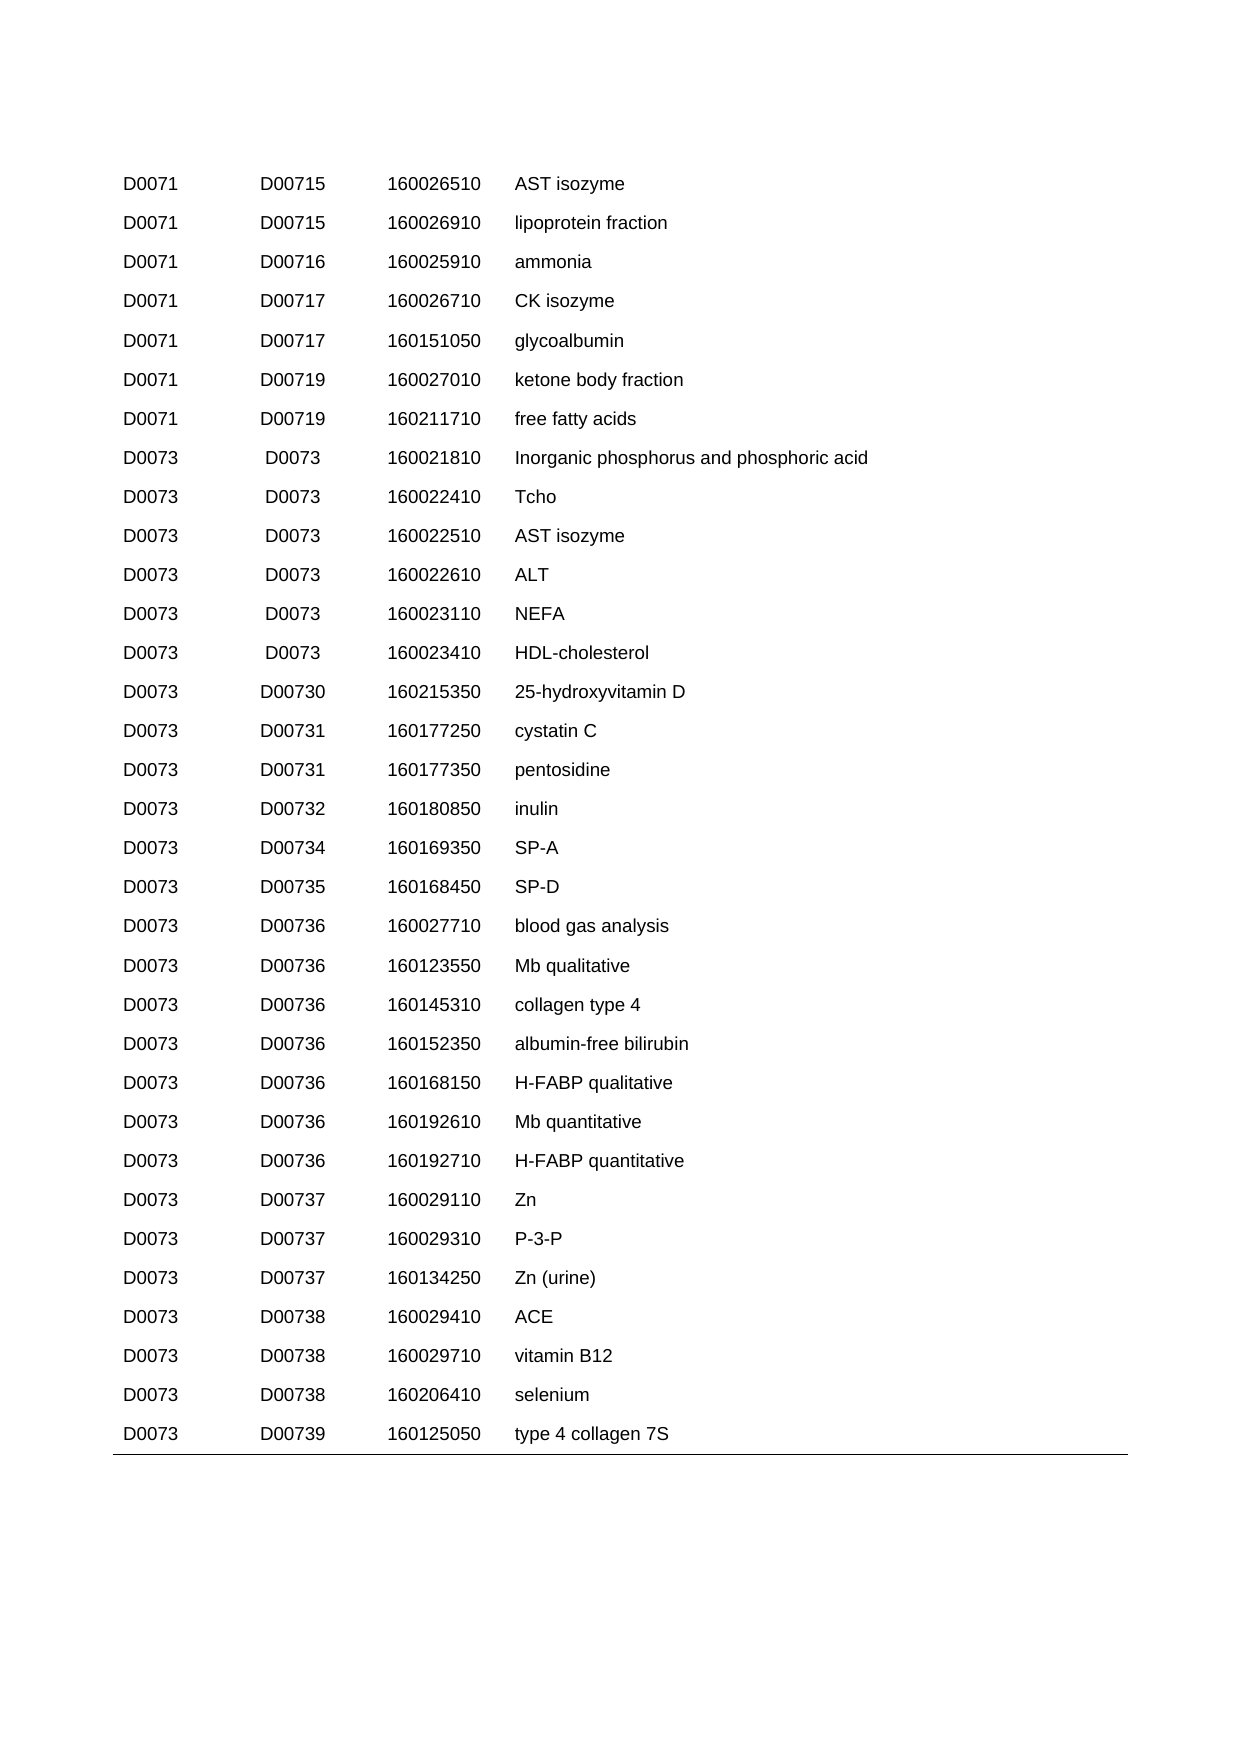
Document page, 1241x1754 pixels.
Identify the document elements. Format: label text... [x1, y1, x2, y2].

table_cell D00731 [221, 711, 364, 750]
table_cell D00732 [221, 790, 364, 828]
table_cell D00719 [221, 360, 364, 399]
table_cell D00738 [221, 1336, 364, 1375]
table_cell D00715 [221, 204, 364, 243]
table_cell 160027010 [364, 360, 504, 399]
table_cell ammonia [504, 243, 1128, 282]
table_cell Inorganic phosphorus and phosphoric acid [504, 438, 1128, 477]
table_cell D00736 [221, 985, 364, 1024]
table_cell Zn [504, 1180, 1128, 1219]
table_cell D0071 [113, 243, 221, 282]
table_cell Tcho [504, 477, 1128, 516]
table_cell D0073 [113, 1258, 221, 1297]
table_cell D0073 [113, 477, 221, 516]
table_cell D0073 [113, 555, 221, 594]
table_cell 160022510 [364, 516, 504, 555]
table_cell 160177250 [364, 711, 504, 750]
table_cell 160134250 [364, 1258, 504, 1297]
table_cell H-FABP quantitative [504, 1141, 1128, 1180]
table_cell 160022410 [364, 477, 504, 516]
table_cell D0071 [113, 360, 221, 399]
table_cell 160022610 [364, 555, 504, 594]
table_cell D00735 [221, 868, 364, 907]
table_cell D0073 [113, 1336, 221, 1375]
table_cell 25-hydroxyvitamin D [504, 672, 1128, 711]
table_cell 160029310 [364, 1219, 504, 1258]
table_cell NEFA [504, 594, 1128, 633]
table_cell D0073 [113, 1180, 221, 1219]
table_cell D0073 [113, 829, 221, 868]
table_cell 160152350 [364, 1024, 504, 1063]
table_cell albumin-free bilirubin [504, 1024, 1128, 1063]
table_cell cystatin C [504, 711, 1128, 750]
table_cell inulin [504, 790, 1128, 828]
table_cell lipoprotein fraction [504, 204, 1128, 243]
table_cell D00737 [221, 1258, 364, 1297]
table_cell D00736 [221, 907, 364, 946]
table_cell Mb quantitative [504, 1102, 1128, 1141]
table_cell 160029710 [364, 1336, 504, 1375]
table_cell D00739 [221, 1415, 364, 1453]
table_cell D0073 [221, 555, 364, 594]
table_cell collagen type 4 [504, 985, 1128, 1024]
table_cell SP-A [504, 829, 1128, 868]
table_cell D0071 [113, 399, 221, 438]
table_cell free fatty acids [504, 399, 1128, 438]
table_cell D0073 [113, 633, 221, 672]
table_cell D00717 [221, 321, 364, 360]
table_cell D0073 [113, 1297, 221, 1336]
table_cell D0071 [113, 165, 221, 203]
table_cell 160177350 [364, 750, 504, 789]
table_cell D0073 [113, 985, 221, 1024]
table_cell 160168150 [364, 1063, 504, 1102]
table_cell 160206410 [364, 1375, 504, 1414]
table_cell D00716 [221, 243, 364, 282]
table_cell Zn (urine) [504, 1258, 1128, 1297]
table_cell 160023410 [364, 633, 504, 672]
table_cell 160026510 [364, 165, 504, 203]
table_cell 160027710 [364, 907, 504, 946]
table_cell D00736 [221, 1141, 364, 1180]
table_cell AST isozyme [504, 165, 1128, 203]
table_cell D0073 [113, 907, 221, 946]
table_cell 160215350 [364, 672, 504, 711]
table_cell D0073 [221, 516, 364, 555]
table_cell blood gas analysis [504, 907, 1128, 946]
table_cell SP-D [504, 868, 1128, 907]
table_cell D00736 [221, 946, 364, 985]
table_cell ACE [504, 1297, 1128, 1336]
table_cell D0073 [113, 868, 221, 907]
table_cell D0073 [113, 594, 221, 633]
table_cell D00730 [221, 672, 364, 711]
table_cell D0071 [113, 321, 221, 360]
table_cell D00731 [221, 750, 364, 789]
table_cell 160026910 [364, 204, 504, 243]
table_cell D0073 [113, 1063, 221, 1102]
table_cell D00738 [221, 1375, 364, 1414]
table_cell D0073 [113, 1102, 221, 1141]
table_cell ketone body fraction [504, 360, 1128, 399]
table_cell D0073 [113, 1024, 221, 1063]
table_cell H-FABP qualitative [504, 1063, 1128, 1102]
table_cell CK isozyme [504, 282, 1128, 321]
table_cell 160151050 [364, 321, 504, 360]
table_cell 160029410 [364, 1297, 504, 1336]
table_cell 160169350 [364, 829, 504, 868]
table_cell ALT [504, 555, 1128, 594]
table_cell D0073 [221, 633, 364, 672]
table_cell Mb qualitative [504, 946, 1128, 985]
table_cell D0073 [113, 1219, 221, 1258]
table_cell D0073 [113, 438, 221, 477]
table_cell D0073 [221, 438, 364, 477]
table_cell 160192710 [364, 1141, 504, 1180]
table_cell D0073 [221, 594, 364, 633]
table_cell HDL-cholesterol [504, 633, 1128, 672]
table_cell P-3-P [504, 1219, 1128, 1258]
table_cell type 4 collagen 7S [504, 1415, 1128, 1453]
table_cell 160123550 [364, 946, 504, 985]
table_cell D0073 [113, 750, 221, 789]
table_cell 160021810 [364, 438, 504, 477]
table_cell D0073 [113, 516, 221, 555]
table_cell selenium [504, 1375, 1128, 1414]
table_cell D0073 [113, 711, 221, 750]
table_cell D00738 [221, 1297, 364, 1336]
table_cell D0073 [113, 1141, 221, 1180]
table_cell 160125050 [364, 1415, 504, 1453]
table_cell D00736 [221, 1063, 364, 1102]
table_cell 160168450 [364, 868, 504, 907]
table_cell glycoalbumin [504, 321, 1128, 360]
table_cell D00736 [221, 1024, 364, 1063]
table_cell D00737 [221, 1180, 364, 1219]
table_cell D0073 [113, 1375, 221, 1414]
table_cell D00737 [221, 1219, 364, 1258]
table_cell D0073 [113, 1415, 221, 1453]
table_cell 160211710 [364, 399, 504, 438]
table_cell D00717 [221, 282, 364, 321]
table_cell D0073 [113, 672, 221, 711]
table_cell D00736 [221, 1102, 364, 1141]
table_cell 160026710 [364, 282, 504, 321]
table_cell 160029110 [364, 1180, 504, 1219]
table_cell vitamin B12 [504, 1336, 1128, 1375]
table_cell AST isozyme [504, 516, 1128, 555]
table_cell D00715 [221, 165, 364, 203]
table_cell D00734 [221, 829, 364, 868]
table_cell 160023110 [364, 594, 504, 633]
table_cell D00719 [221, 399, 364, 438]
table_cell 160180850 [364, 790, 504, 828]
table_cell D0071 [113, 204, 221, 243]
table_cell D0073 [221, 477, 364, 516]
table_cell D0073 [113, 790, 221, 828]
table_cell D0073 [113, 946, 221, 985]
table_cell 160145310 [364, 985, 504, 1024]
table_cell 160025910 [364, 243, 504, 282]
table_cell 160192610 [364, 1102, 504, 1141]
table_cell D0071 [113, 282, 221, 321]
table_cell pentosidine [504, 750, 1128, 789]
